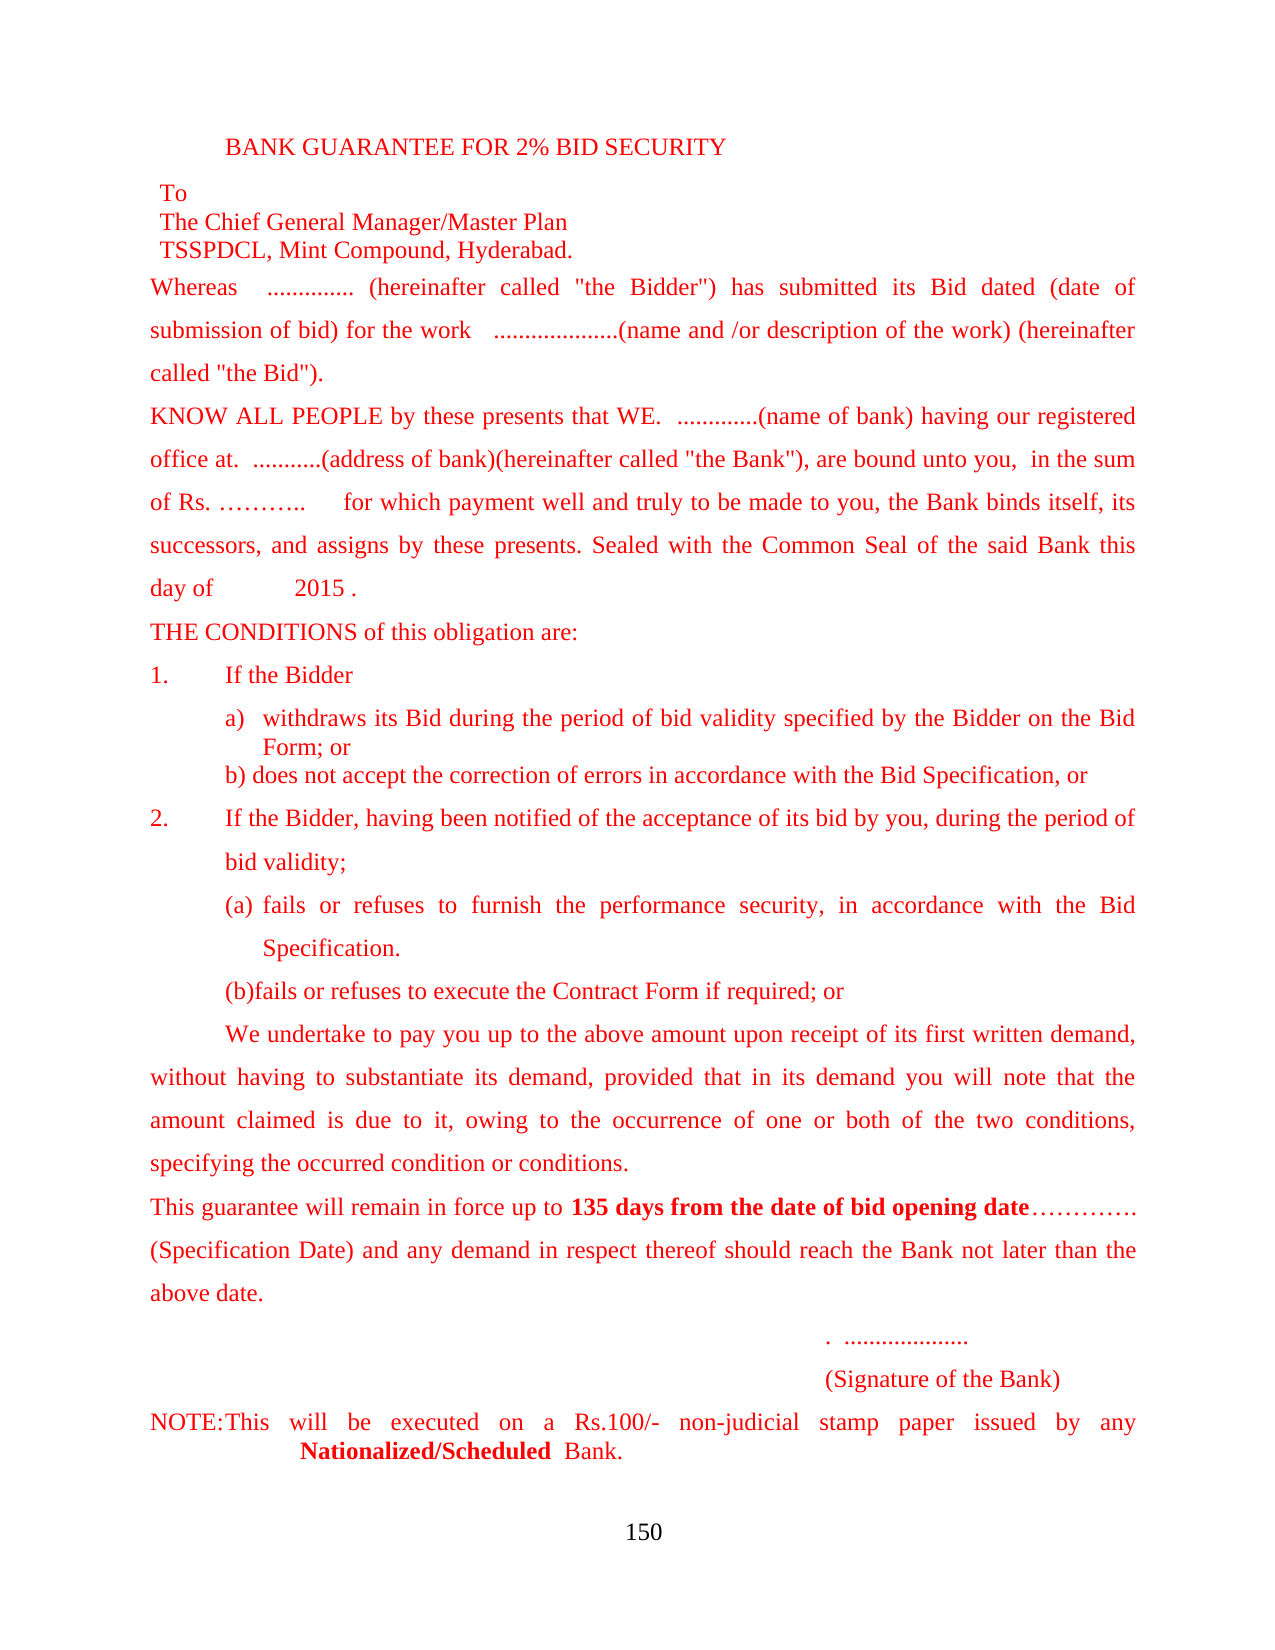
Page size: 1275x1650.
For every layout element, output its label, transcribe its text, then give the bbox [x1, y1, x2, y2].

text To [159, 178, 1137, 207]
text (b)fails or refuses to execute the Contract Form if required; or [150, 976, 1137, 1005]
text 2. If the Bidder, having been notified of the acceptance of its bid by you, during the period of bid validity; [150, 803, 1137, 875]
text BANK GUARANTEE FOR 2% BID SECURITY [225, 132, 1137, 161]
text (Signature of the Bank) [150, 1364, 1137, 1393]
text THE CONDITIONS of this obligation are: [150, 617, 1137, 645]
text (a) fails or refuses to furnish the performance security, in accordance with the Bid Specification. [150, 890, 1137, 962]
text We undertake to pay you up to the above amount upon receipt of its first written demand, without having to substantiate its demand, provided that in its demand you will note that the amount claimed is due to it, owing to the occurrence of one or both of the two conditions, specifying the occurred condition or conditions. [150, 1019, 1137, 1177]
text b) does not accept the correction of errors in accordance with the Bid Specification, or [150, 760, 1137, 789]
text The Chief General Manager/Master Plan [159, 207, 1137, 236]
text NOTE: This will be executed on a Rs.100/- non-judicial stamp paper issued by any Nationalized/Scheduled Bank. [150, 1407, 1137, 1465]
text KNOW ALL PEOPLE by these presents that WE. .............(name of bank) having our registered office at. ...........(address of bank)(hereinafter called "the Bank"), are bound unto you, in the sum of Rs. ……….. for which payment well and truly to be made to you, the Bank binds itself, its successors, and assigns by these presents. Sealed with the Common Seal of the said Bank this day of 2015 . [150, 401, 1137, 602]
text This guarantee will remain in force up to 135 days from the date of bid opening date………….(Specification Date) and any demand in respect thereof should reach the Bank not later than the above date. [150, 1192, 1137, 1307]
text a) withdraws its Bid during the period of bid validity specified by the Bidder on the Bid Form; or [225, 703, 1137, 760]
text . .................... [150, 1321, 1137, 1350]
text Whereas .............. (hereinafter called "the Bidder") has submitted its Bid dated (date of submission of bid) for the work ....................(name and /or description of the work) (hereinafter called "the Bid"). [150, 272, 1137, 387]
text 1. If the Bidder [150, 660, 1137, 688]
text TSSPDCL, Mint Compound, Hyderabad. [159, 236, 1137, 264]
